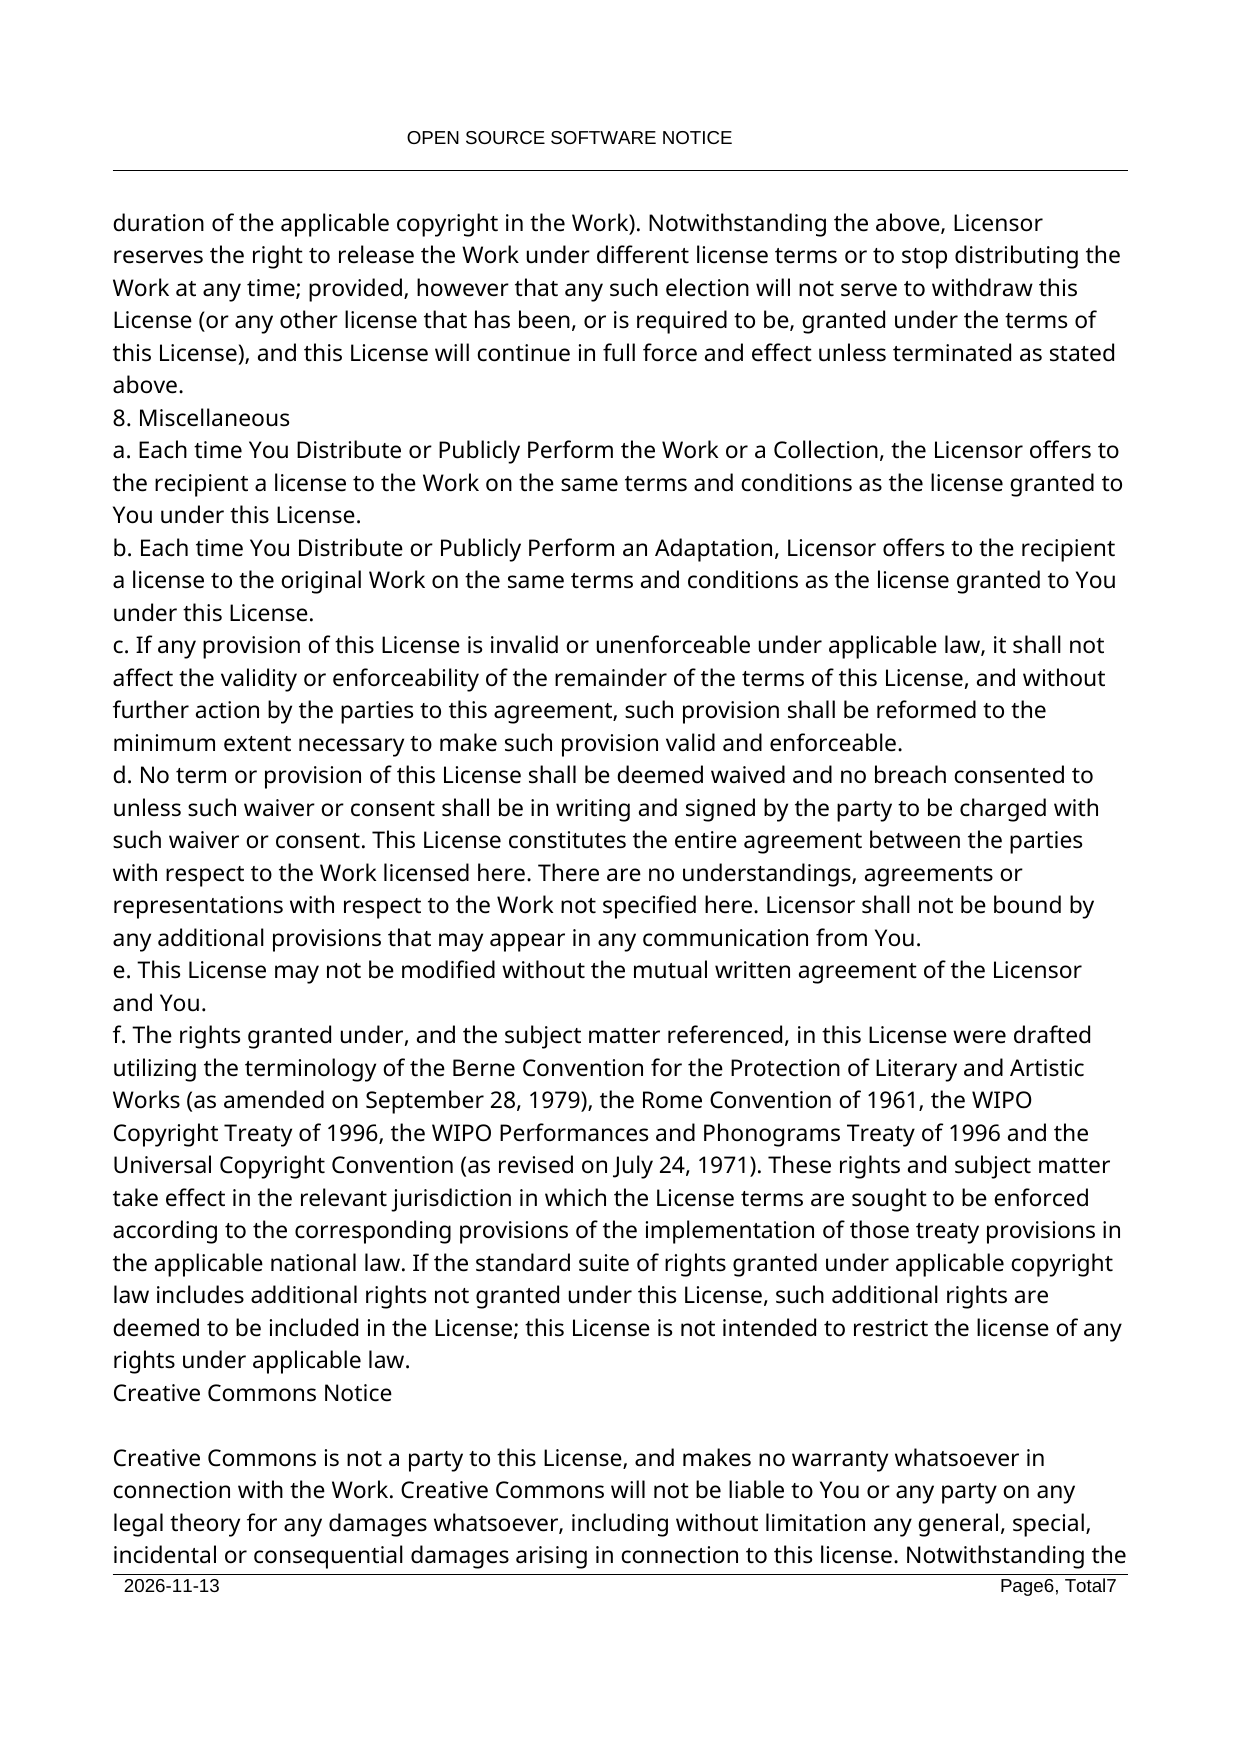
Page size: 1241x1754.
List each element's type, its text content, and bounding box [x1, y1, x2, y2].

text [112, 206, 1128, 401]
text b. Each time You Distribute or Publicly Perform an Adaptation, Licensor offers to the recipient a license to the original Work on the same terms and conditions as the license granted to You under this License. [112, 531, 1128, 629]
text d. No term or provision of this License shall be deemed waived and no breach consented to unless such waiver or consent shall be in writing and signed by the party to be charged with such waiver or consent. This License constitutes the entire agreement between the parties with respect to the Work licensed here. There are no understandings, agreements or representations with respect to the Work not specified here. Licensor shall not be bound by any additional provisions that may appear in any communication from You. [112, 759, 1128, 954]
text 8. Miscellaneous [112, 401, 1128, 434]
text Creative Commons Notice [112, 1376, 1128, 1409]
text c. If any provision of this License is invalid or unenforceable under applicable law, it shall not affect the validity or enforceability of the remainder of the terms of this License, and without further action by the parties to this agreement, such provision shall be reformed to the minimum extent necessary to make such provision valid and enforceable. [112, 629, 1128, 759]
text e. This License may not be modified without the mutual written agreement of the Licensor and You. [112, 954, 1128, 1019]
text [112, 1441, 1128, 1571]
text a. Each time You Distribute or Publicly Perform the Work or a Collection, the Licensor offers to the recipient a license to the Work on the same terms and conditions as the license granted to You under this License. [112, 434, 1128, 531]
text f. The rights granted under, and the subject matter referenced, in this License were drafted utilizing the terminology of the Berne Convention for the Protection of Literary and Artistic Works (as amended on September 28, 1979), the Rome Convention of 1961, the WIPO Copyright Treaty of 1996, the WIPO Performances and Phonograms Treaty of 1996 and the Universal Copyright Convention (as revised on July 24, 1971). These rights and subject matter take effect in the relevant jurisdiction in which the License terms are sought to be enforced according to the corresponding provisions of the implementation of those treaty provisions in the applicable national law. If the standard suite of rights granted under applicable copyright law includes additional rights not granted under this License, such additional rights are deemed to be included in the License; this License is not intended to restrict the license of any rights under applicable law. [112, 1019, 1128, 1376]
